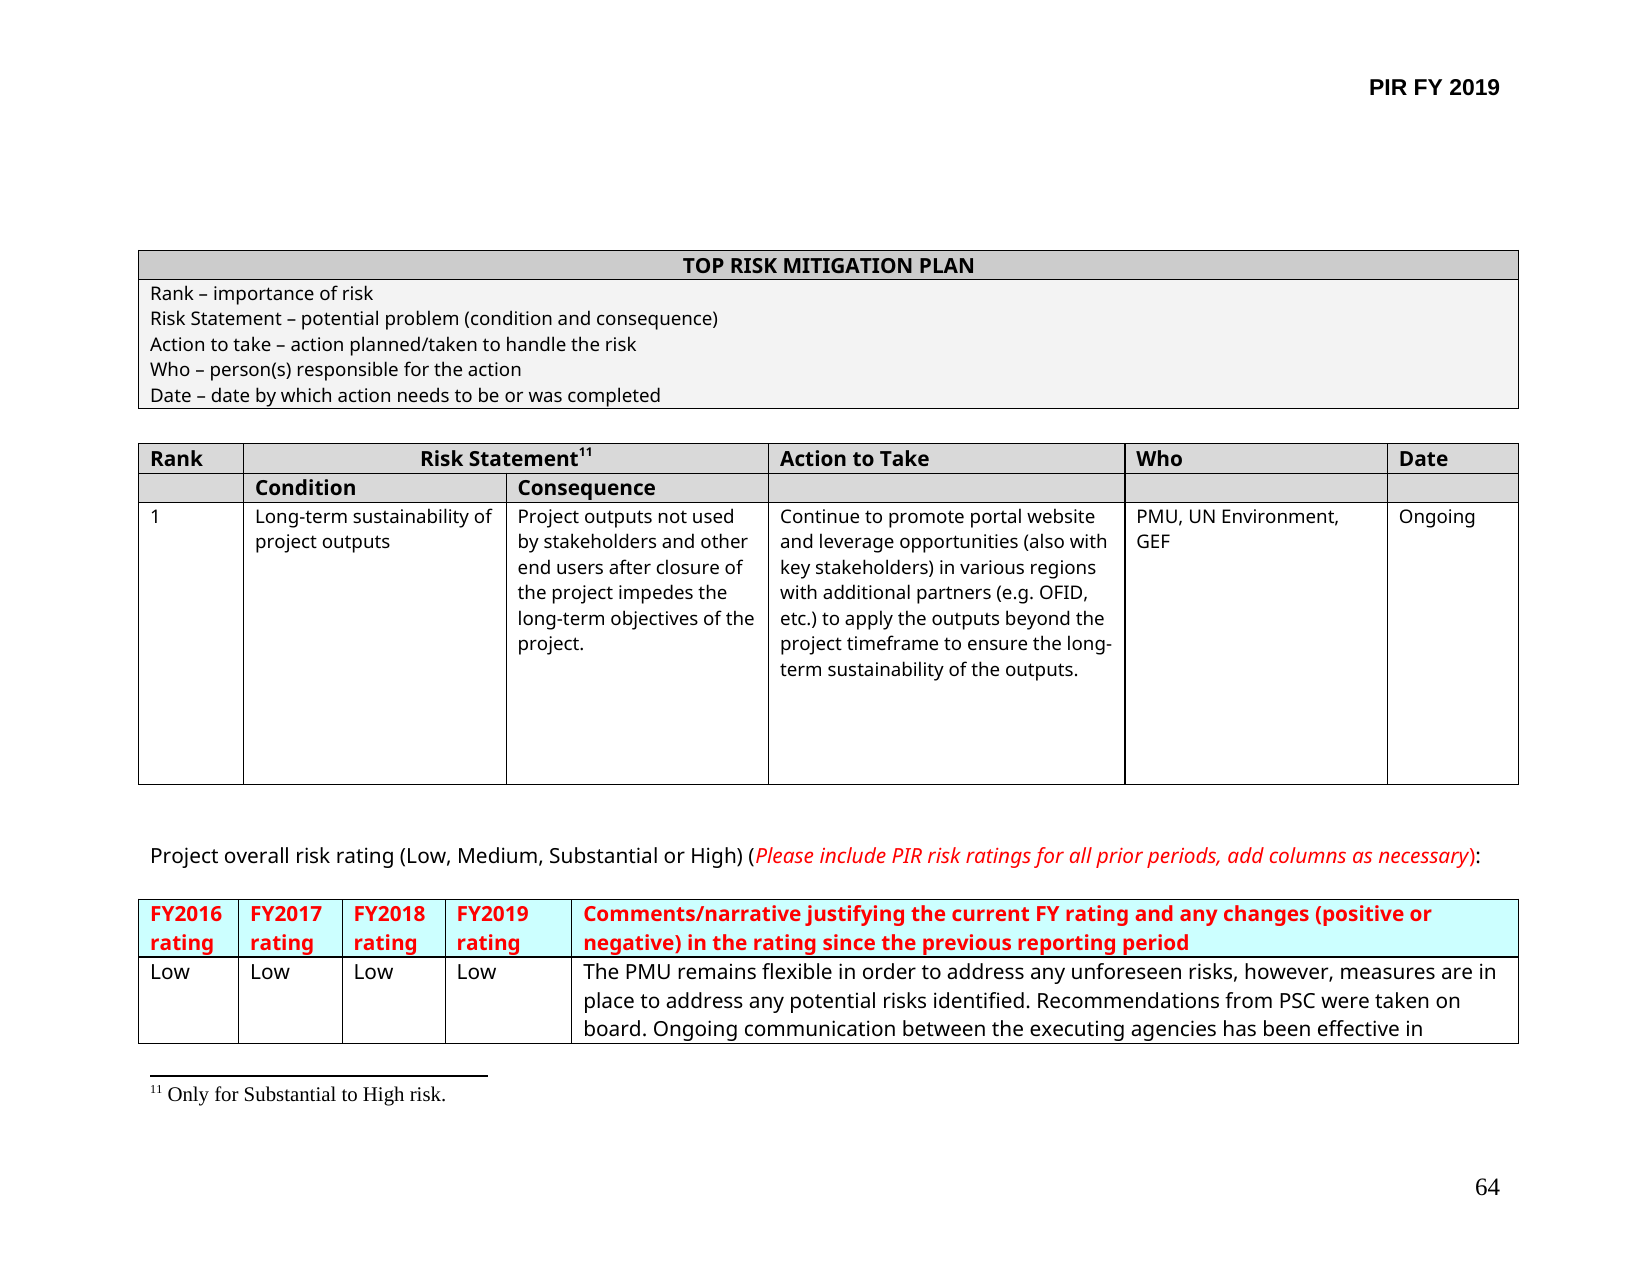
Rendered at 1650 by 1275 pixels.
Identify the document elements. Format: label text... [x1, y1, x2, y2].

table_cell Consequence [507, 474, 768, 502]
table_cell [1126, 474, 1387, 502]
table_header Rank [139, 444, 243, 472]
text Project overall risk rating (Low, Medium, Substantial or High) (Please include PIR risk ratings for all prior periods, add columns as necessary): [150, 842, 1500, 870]
table_header Date [1388, 444, 1518, 472]
table_header FY2017 rating [239, 900, 342, 956]
table_cell Condition [244, 474, 506, 502]
table_cell Continue to promote portal website and leverage opportunities (also with key stakeholders) in various regions with additional partners (e.g. OFID, etc.) to apply the outputs beyond the project timeframe to ensure the long-term sustainability of the outputs. [769, 503, 1124, 784]
table_cell Low [343, 958, 445, 1043]
table_header FY2019 rating [446, 900, 571, 956]
table_header FY2018 rating [343, 900, 445, 956]
table_cell Low [446, 958, 571, 1043]
table_cell Project outputs not used by stakeholders and other end users after closure of the project impedes the long-term objectives of the project. [507, 503, 768, 784]
table_cell Low [239, 958, 342, 1043]
table_cell PMU, UN Environment, GEF [1126, 503, 1387, 784]
table_header Risk Statement [244, 444, 768, 472]
table_cell Rank – importance of risk Risk Statement – potential problem (condition and consequence) Action to take – action planned/taken to handle the risk Who – person(s) responsible for the action Date – date by which action needs to be or was completed [139, 280, 1518, 408]
table_cell [769, 474, 1124, 502]
table_header Who [1126, 444, 1387, 472]
table_cell Long-term sustainability of project outputs [244, 503, 506, 784]
table_cell Ongoing [1388, 503, 1518, 784]
table_cell [1388, 474, 1518, 502]
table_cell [572, 958, 1518, 1043]
table_header Comments/narrative justifying the current FY rating and any changes (positive or negative) in the rating since the previous reporting period [572, 900, 1518, 956]
table_header Action to Take [769, 444, 1124, 472]
table_cell 1 [139, 503, 243, 784]
table_header FY2016 rating [139, 900, 238, 956]
table_cell [139, 474, 243, 502]
table_cell Low [139, 958, 238, 1043]
table_header TOP RISK MITIGATION PLAN [139, 251, 1518, 279]
